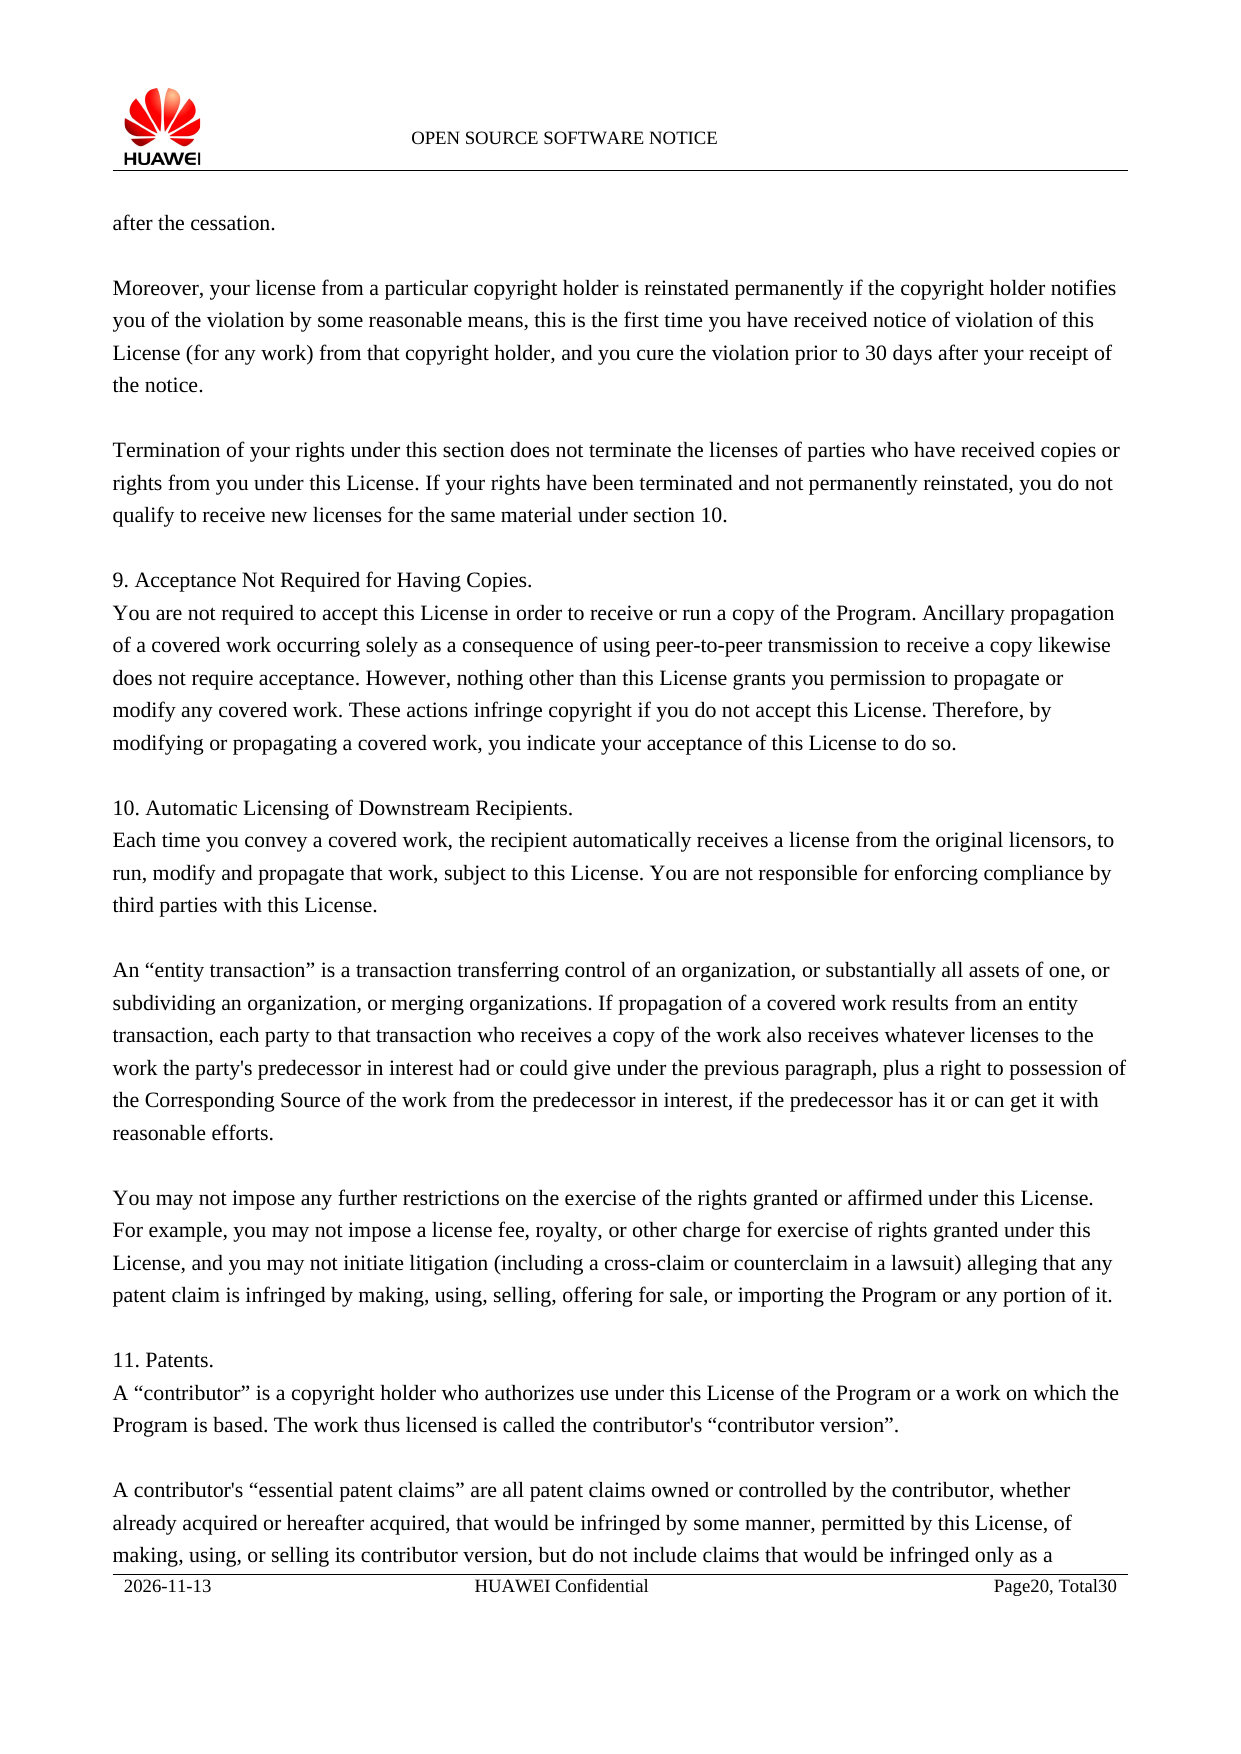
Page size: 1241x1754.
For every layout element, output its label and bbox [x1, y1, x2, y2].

picture [124, 88, 201, 165]
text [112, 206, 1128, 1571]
